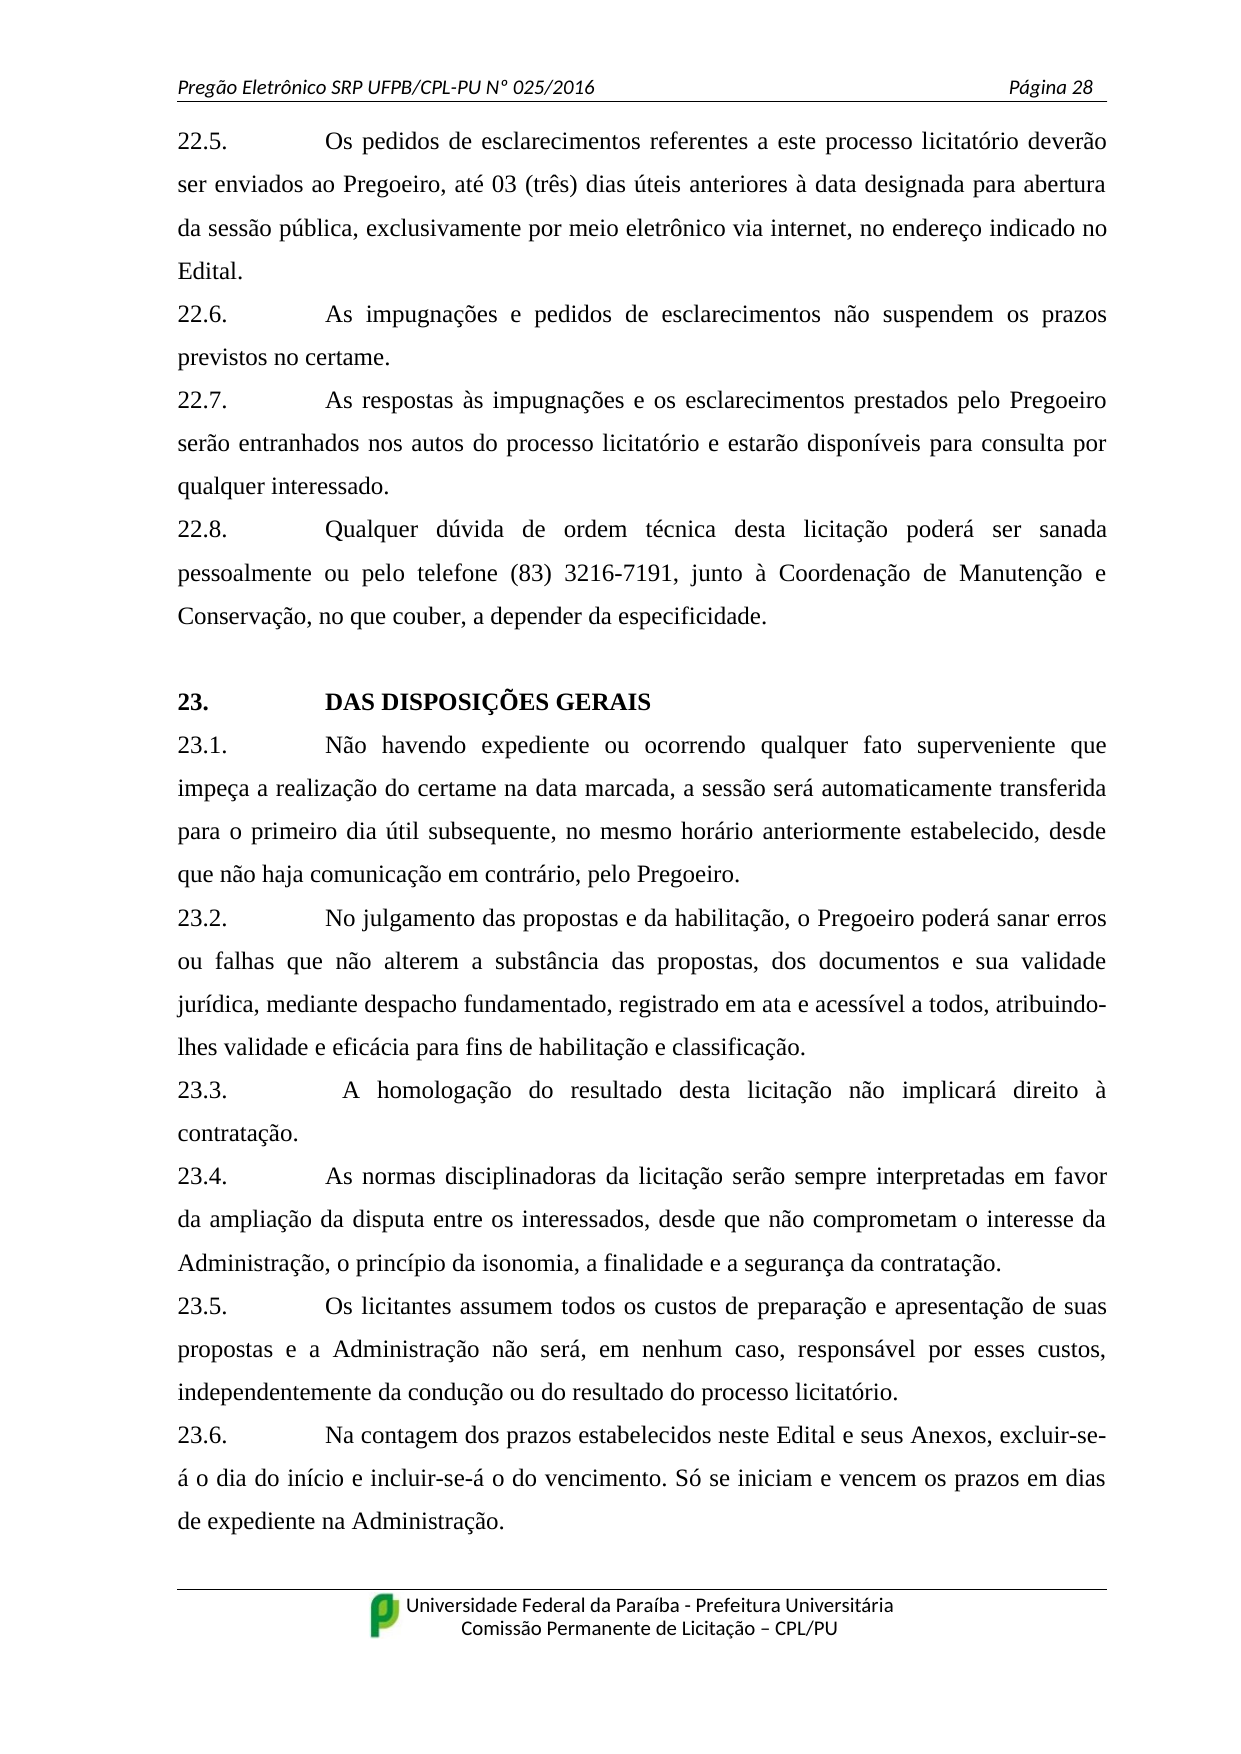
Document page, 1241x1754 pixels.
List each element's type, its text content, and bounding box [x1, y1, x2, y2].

list Não havendo expediente ou ocorrendo qualquer fato superveniente que impeça a realização do certame na data marcada, a sessão será automaticamente transferida para o primeiro dia útil subsequente, no mesmo horário anteriormente estabelecido, desde que não haja comunicação em contrário, pelo Pregoeiro. [177, 730, 1107, 888]
list Os licitantes assumem todos os custos de preparação e apresentação de suas propostas e a Administração não será, em nenhum caso, responsável por esses custos, independentemente da condução ou do resultado do processo licitatório. [177, 1291, 1107, 1406]
list A homologação do resultado desta licitação não implicará direito à contratação. [177, 1075, 1107, 1147]
picture [368, 1592, 405, 1639]
list No julgamento das propostas e da habilitação, o Pregoeiro poderá sanar erros ou falhas que não alterem a substância das propostas, dos documentos e sua validade jurídica, mediante despacho fundamentado, registrado em ata e acessível a todos, atribuindo-lhes validade e eficácia para fins de habilitação e classificação. [177, 903, 1107, 1061]
list Qualquer dúvida de ordem técnica desta licitação poderá ser sanada pessoalmente ou pelo telefone (83) 3216-7191, junto à Coordenação de Manutenção e Conservação, no que couber, a depender da especificidade. [177, 514, 1107, 629]
list Na contagem dos prazos estabelecidos neste Edital e seus Anexos, excluir-se-á o dia do início e incluir-se-á o do vencimento. Só se iniciam e vencem os prazos em dias de expediente na Administração. [177, 1420, 1107, 1535]
list As normas disciplinadoras da licitação serão sempre interpretadas em favor da ampliação da disputa entre os interessados, desde que não comprometam o interesse da Administração, o princípio da isonomia, a finalidade e a segurança da contratação. [177, 1161, 1107, 1276]
list As respostas às impugnações e os esclarecimentos prestados pelo Pregoeiro serão entranhados nos autos do processo licitatório e estarão disponíveis para consulta por qualquer interessado. [177, 385, 1107, 500]
list As impugnações e pedidos de esclarecimentos não suspendem os prazos previstos no certame. [177, 299, 1107, 371]
text DAS DISPOSIÇÕES GERAIS [177, 687, 1107, 716]
list Os pedidos de esclarecimentos referentes a este processo licitatório deverão ser enviados ao Pregoeiro, até 03 (três) dias úteis anteriores à data designada para abertura da sessão pública, exclusivamente por meio eletrônico via internet, no endereço indicado no Edital. [177, 126, 1107, 284]
